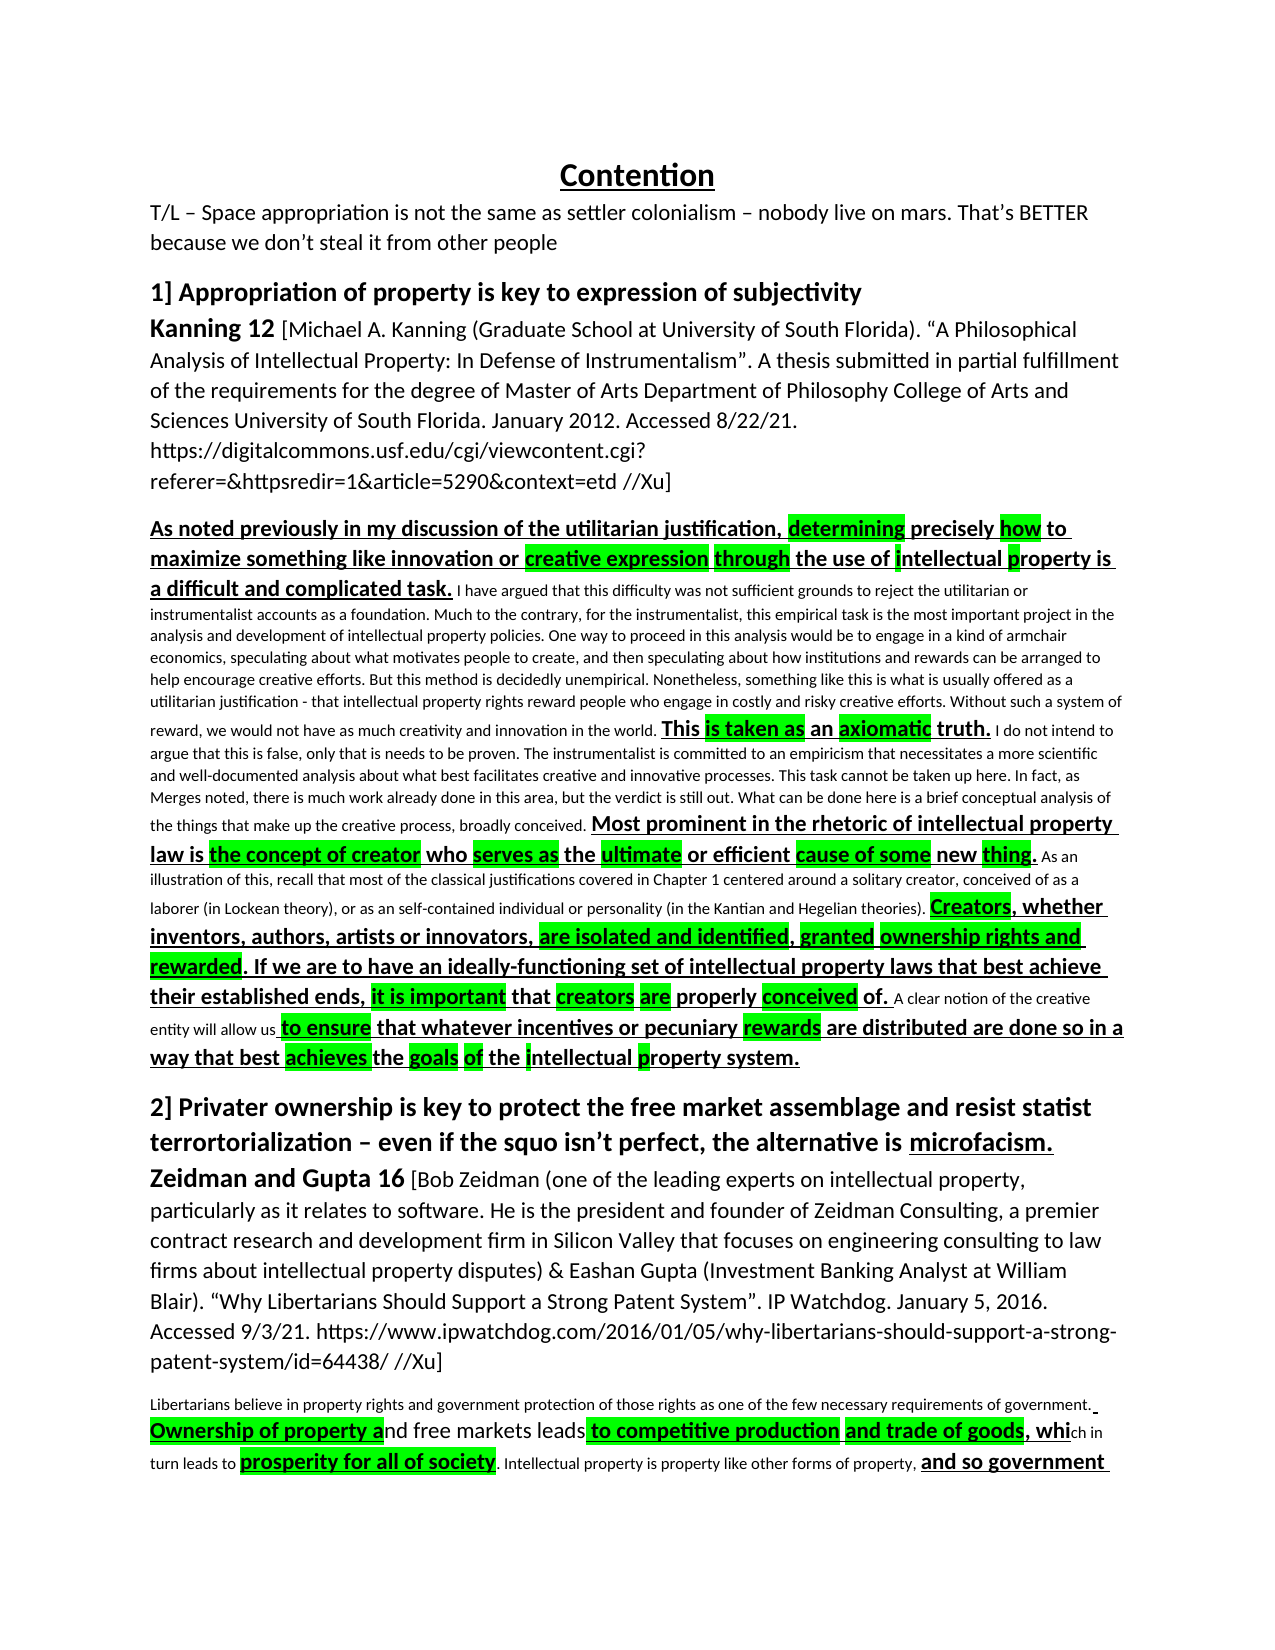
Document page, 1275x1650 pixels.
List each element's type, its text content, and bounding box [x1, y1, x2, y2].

subtitle 1] Appropriation of property is key to expression of subjectivity [150, 275, 1125, 308]
text Kanning 12 [Michael A. Kanning (Graduate School at University of South Florida). “A Philosophical Analysis of Intellectual Property: In Defense of Instrumentalism”. A thesis submitted in partial fulfillment of the requirements for the degree of Master of Arts Department of Philosophy College of Arts and Sciences University of South Florida. January 2012. Accessed 8/22/21. https://digitalcommons.usf.edu/cgi/viewcontent.cgi?referer=&httpsredir=1&article=5290&context=etd //Xu] [150, 311, 1125, 495]
subtitle 2] Privater ownership is key to protect the free market assemblage and resist statist terrortorialization – even if the squo isn’t perfect, the alternative is microfacism. [150, 1090, 1125, 1158]
text As noted previously in my discussion of the utilitarian justification, determining precisely how to maximize something like innovation or creative expression through the use of intellectual property is a difficult and complicated task. I have argued that this difficulty was not sufficient grounds to reject the utilitarian or instrumentalist accounts as a foundation. Much to the contrary, for the instrumentalist, this empirical task is the most important project in the analysis and development of intellectual property policies. One way to proceed in this analysis would be to engage in a kind of armchair economics, speculating about what motivates people to create, and then speculating about how institutions and rewards can be arranged to help encourage creative efforts. But this method is decidedly unempirical. Nonetheless, something like this is what is usually offered as a utilitarian justification - that intellectual property rights reward people who engage in costly and risky creative efforts. Without such a system of reward, we would not have as much creativity and innovation in the world. This is taken as an axiomatic truth. I do not intend to argue that this is false, only that is needs to be proven. The instrumentalist is committed to an empiricism that necessitates a more scientific and well-documented analysis about what best facilitates creative and innovative processes. This task cannot be taken up here. In fact, as Merges noted, there is much work already done in this area, but the verdict is still out. What can be done here is a brief conceptual analysis of the things that make up the creative process, broadly conceived. Most prominent in the rhetoric of intellectual property law is the concept of creator who serves as the ultimate or efficient cause of some new thing. As an illustration of this, recall that most of the classical justifications covered in Chapter 1 centered around a solitary creator, conceived of as a laborer (in Lockean theory), or as an self-contained individual or personality (in the Kantian and Hegelian theories). Creators, whether inventors, authors, artists or innovators, are isolated and identified, granted ownership rights and rewarded. If we are to have an ideally-functioning set of intellectual property laws that best achieve their established ends, it is important that creators are properly conceived of. A clear notion of the creative entity will allow us to ensure that whatever incentives or pecuniary rewards are distributed are done so in a way that best achieves the goals of the intellectual property system. [150, 514, 1125, 1071]
subtitle Contention [150, 154, 1125, 195]
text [150, 1394, 1125, 1475]
text Zeidman and Gupta 16 [Bob Zeidman (one of the leading experts on intellectual property, particularly as it relates to software. He is the president and founder of Zeidman Consulting, a premier contract research and development firm in Silicon Valley that focuses on engineering consulting to law firms about intellectual property disputes) & Eashan Gupta (Investment Banking Analyst at William Blair). “Why Libertarians Should Support a Strong Patent System”. IP Watchdog. January 5, 2016. Accessed 9/3/21. https://www.ipwatchdog.com/2016/01/05/why-libertarians-should-support-a-strong-patent-system/id=64438/ //Xu] [150, 1161, 1125, 1375]
text T/L – Space appropriation is not the same as settler colonialism – nobody live on mars. That’s BETTER because we don’t steal it from other people [150, 198, 1125, 256]
